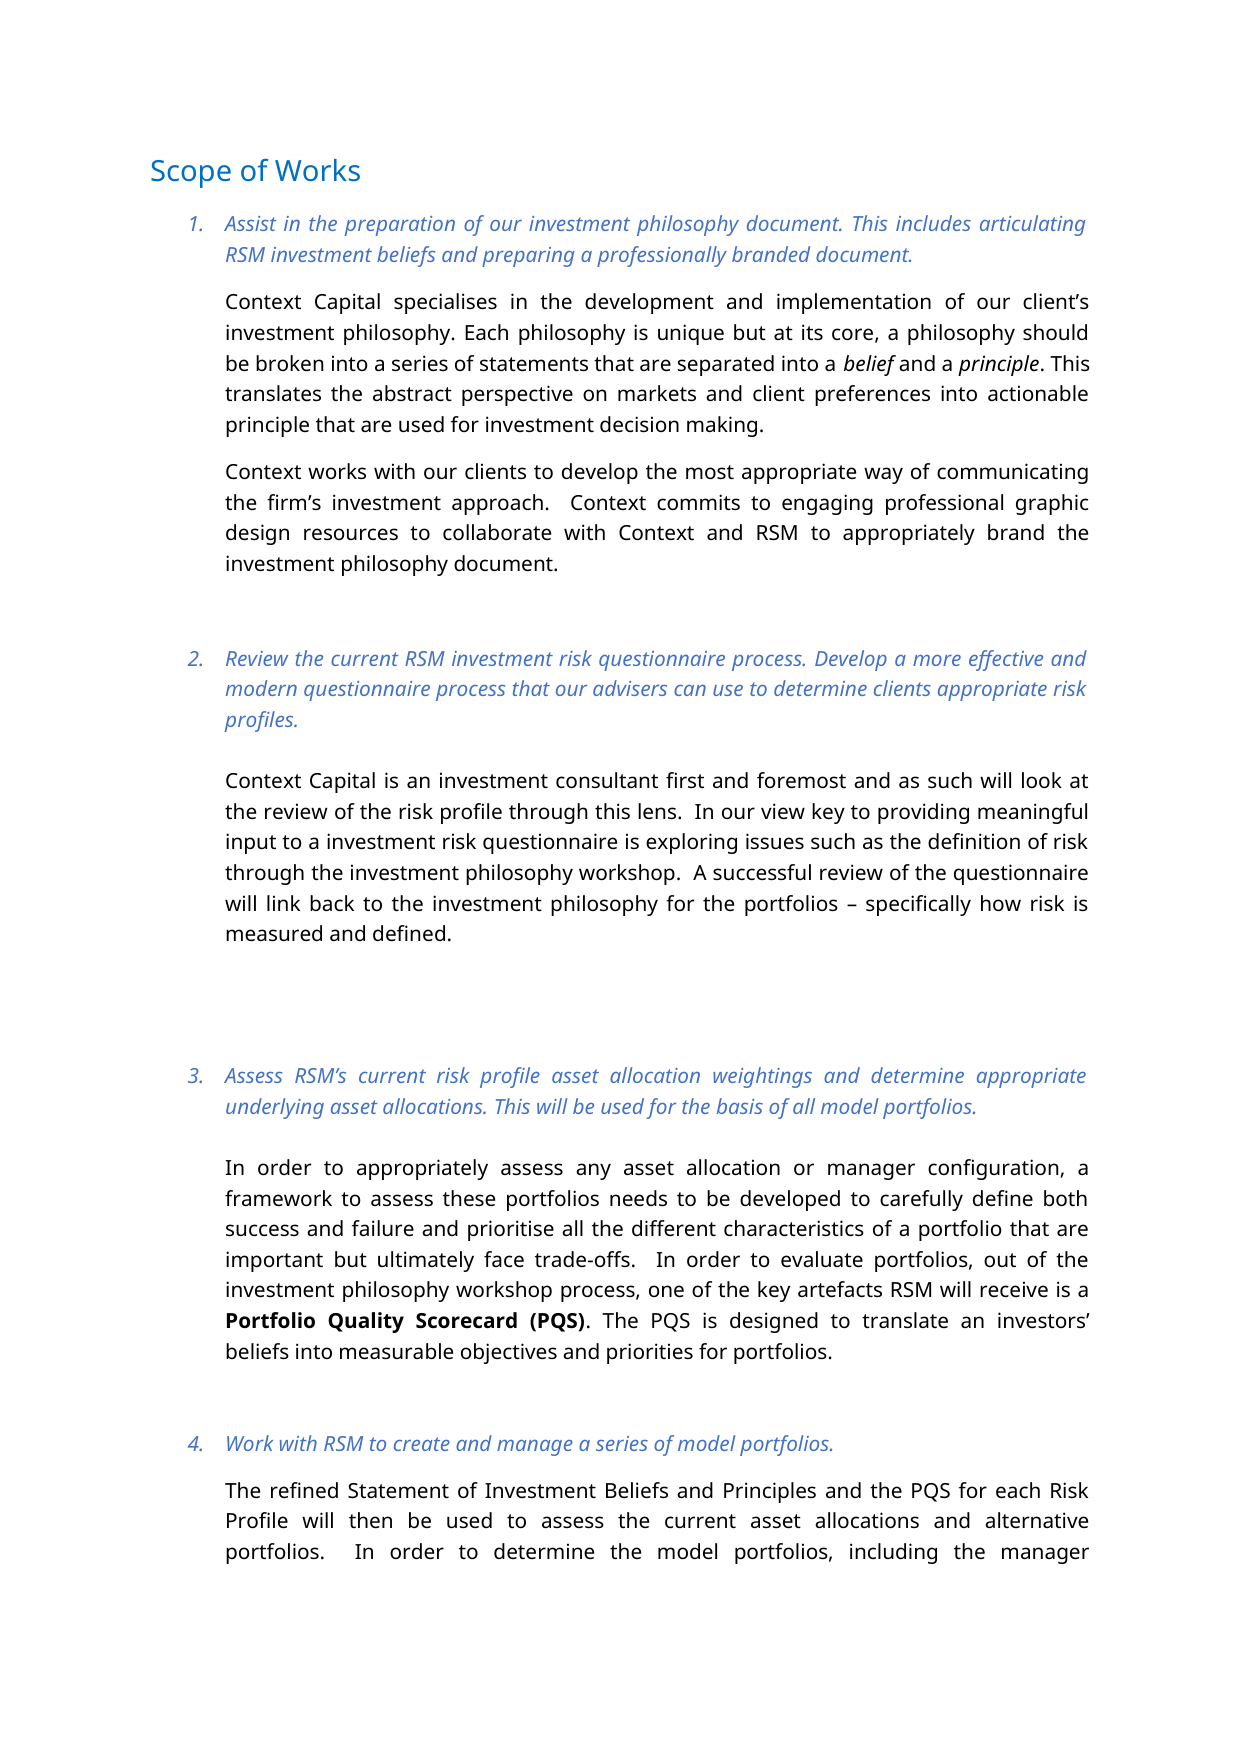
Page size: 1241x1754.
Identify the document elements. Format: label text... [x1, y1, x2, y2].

text Scope of Works [150, 150, 1090, 190]
list Assist in the preparation of our investment philosophy document. This includes articulating RSM investment beliefs and preparing a professionally branded document. [187, 209, 1090, 268]
text Context works with our clients to develop the most appropriate way of communicating the firm’s investment approach. Context commits to engaging professional graphic design resources to collaborate with Context and RSM to appropriately brand the investment philosophy document. [225, 457, 1090, 577]
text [225, 1476, 1090, 1566]
list Context Capital is an investment consultant first and foremost and as such will look at the review of the risk profile through this lens. In our view key to providing meaningful input to a investment risk questionnaire is exploring issues such as the definition of risk through the investment philosophy workshop. A successful review of the questionnaire will link back to the investment philosophy for the portfolios – specifically how risk is measured and defined. [225, 766, 1090, 948]
list Review the current RSM investment risk questionnaire process. Develop a more effective and modern questionnaire process that our advisers can use to determine clients appropriate risk profiles. [187, 644, 1090, 733]
list Work with RSM to create and manage a series of model portfolios. [187, 1429, 1090, 1457]
text Context Capital specialises in the development and implementation of our client’s investment philosophy. Each philosophy is unique but at its core, a philosophy should be broken into a series of statements that are separated into a belief and a principle. This translates the abstract perspective on markets and client preferences into actionable principle that are used for investment decision making. [225, 287, 1090, 438]
list Assess RSM’s current risk profile asset allocation weightings and determine appropriate underlying asset allocations. This will be used for the basis of all model portfolios. [187, 1061, 1090, 1120]
list In order to appropriately assess any asset allocation or manager configuration, a framework to assess these portfolios needs to be developed to carefully define both success and failure and prioritise all the different characteristics of a portfolio that are important but ultimately face trade-offs. In order to evaluate portfolios, out of the investment philosophy workshop process, one of the key artefacts RSM will receive is a Portfolio Quality Scorecard (PQS). The PQS is designed to translate an investors’ beliefs into measurable objectives and priorities for portfolios. [225, 1153, 1090, 1365]
